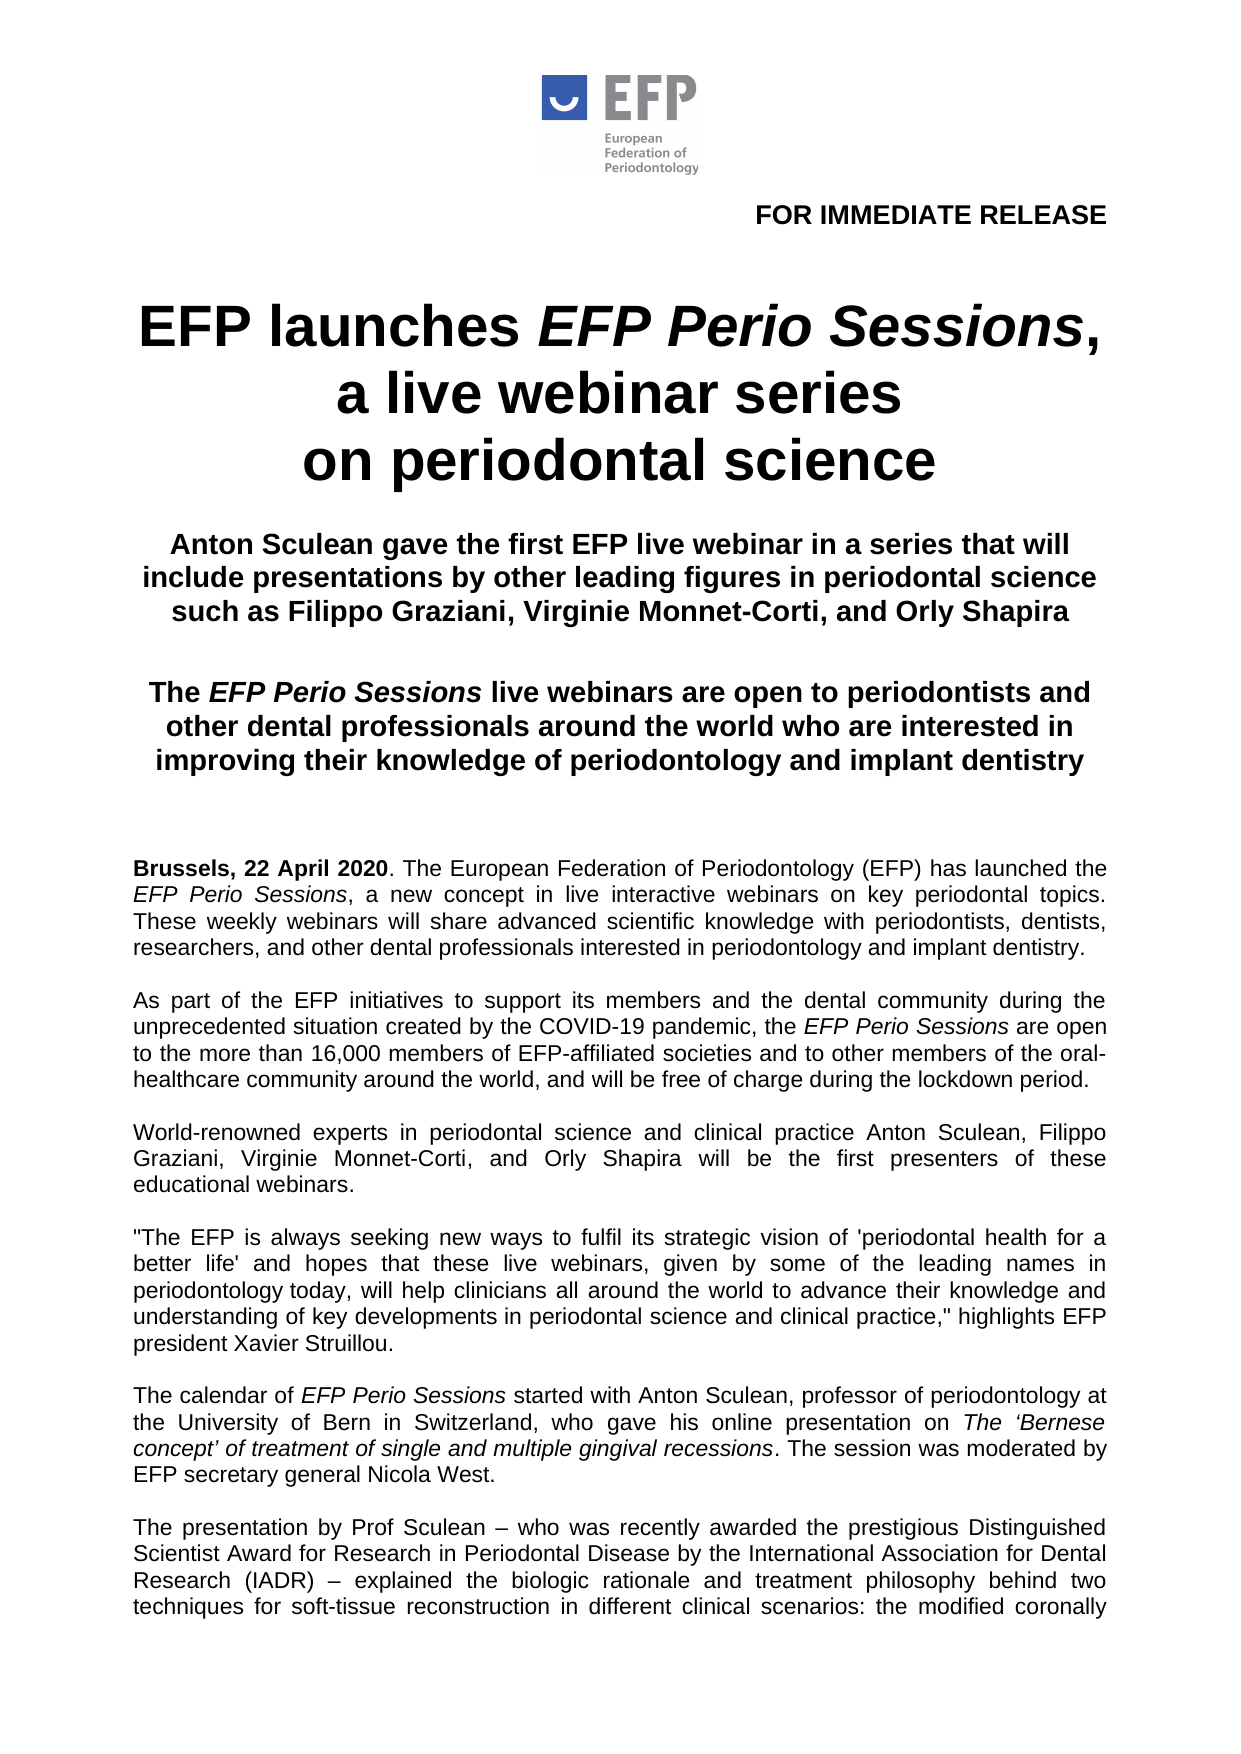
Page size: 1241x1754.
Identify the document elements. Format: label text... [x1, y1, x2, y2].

text As part of the EFP initiatives to support its members and the dental community during the unprecedented situation created by the COVID-19 pandemic, the EFP Perio Sessions are open to the more than 16,000 members of EFP-affiliated societies and to other members of the oral-healthcare community around the world, and will be free of charge during the lockdown period. [133, 1013, 1107, 1092]
subtitle The EFP Perio Sessions live webinars are open to periodontists and other dental professionals around the world who are interested in improving their knowledge of periodontology and implant dentistry [133, 675, 1107, 776]
subtitle FOR IMMEDIATE RELEASE [133, 199, 1107, 230]
text World-renowned experts in periodontal science and clinical practice Anton Sculean, Filippo Graziani, Virginie Monnet-Corti, and Orly Shapira will be the first presenters of these educational webinars. [133, 1119, 1107, 1198]
text The calendar of EFP Perio Sessions started with Anton Sculean, professor of periodontology at the University of Bern in Switzerland, who gave his online presentation on The ‘Bernese concept’ of treatment of single and multiple gingival recessions. The session was moderated by EFP secretary general Nicola West. [133, 1382, 1107, 1488]
subtitle EFP launches EFP Perio Sessions, a live webinar series on periodontal science [133, 292, 1107, 527]
picture [541, 75, 699, 175]
subtitle Anton Sculean gave the first EFP live webinar in a series that will include presentations by other leading figures in periodontal science such as Filippo Graziani, Virginie Monnet-Corti, and Orly Shapira [133, 527, 1107, 627]
text "The EFP is always seeking new ways to fulfil its strategic vision of 'periodontal health for a better life' and hopes that these live webinars, given by some of the leading names in periodontology today, will help clinicians all around the world to advance their knowledge and understanding of key developments in periodontal science and clinical practice," highlights EFP president Xavier Struillou. [133, 1224, 1107, 1356]
text Brussels, 22 April 2020. The European Federation of Periodontology (EFP) has launched the EFP Perio Sessions, a new concept in live interactive webinars on key periodontal topics. These weekly webinars will share advanced scientific knowledge with periodontists, dentists, researchers, and other dental professionals interested in periodontology and implant dentistry. [133, 855, 1107, 961]
